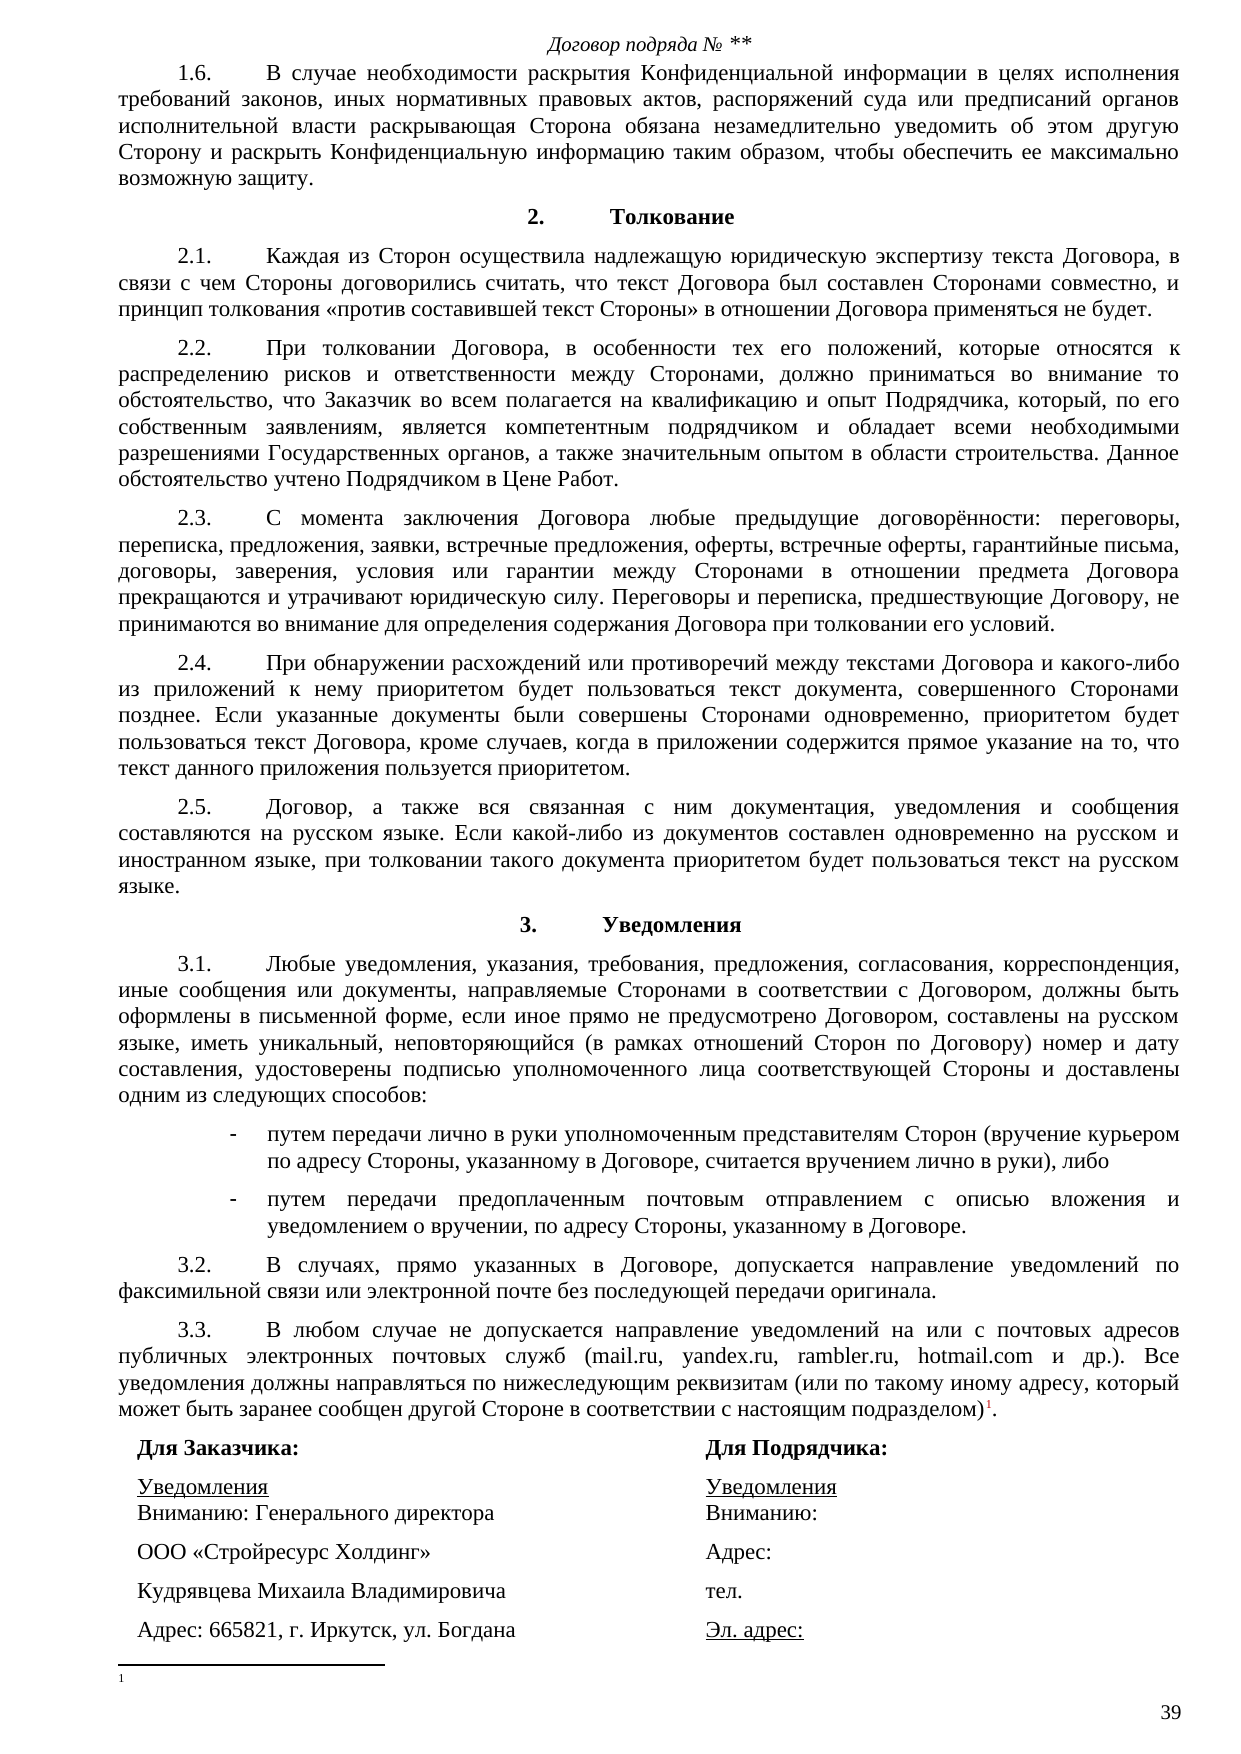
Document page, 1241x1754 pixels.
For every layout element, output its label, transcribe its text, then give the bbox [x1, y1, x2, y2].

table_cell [126, 1473, 694, 1654]
text Каждая из Сторон осуществила надлежащую юридическую экспертизу текста Договора, в связи с чем Стороны договорились считать, что текст Договора был составлен Сторонами совместно, и принцип толкования «против составившей текст Стороны» в отношении Договора применяться не будет. [118, 242, 1181, 321]
text При толковании Договора, в особенности тех его положений, которые относятся к распределению рисков и ответственности между Сторонами, должно приниматься во внимание то обстоятельство, что Заказчик во всем полагается на квалификацию и опыт Подрядчика, который, по его собственным заявлениям, является компетентным подрядчиком и обладает всеми необходимыми разрешениями Государственных органов, а также значительным опытом в области строительства. Данное обстоятельство учтено Подрядчиком в Цене Работ. [118, 334, 1181, 492]
text При обнаружении расхождений или противоречий между текстами Договора и какого-либо из приложений к нему приоритетом будет пользоваться текст документа, совершенного Сторонами позднее. Если указанные документы были совершены Сторонами одновременно, приоритетом будет пользоваться текст Договора, кроме случаев, когда в приложении содержится прямое указание на то, что текст данного приложения пользуется приоритетом. [118, 649, 1181, 780]
text Договор, а также вся связанная с ним документация, уведомления и сообщения составляются на русском языке. Если какой-либо из документов составлен одновременно на русском и иностранном языке, при толковании такого документа приоритетом будет пользоваться текст на русском языке. [118, 793, 1181, 898]
text путем передачи лично в руки уполномоченным представителям Сторон (вручение курьером по адресу Стороны, указанному в Договоре, считается вручением лично в руки), либо [229, 1120, 1181, 1173]
text Уведомления [118, 911, 1152, 937]
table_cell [694, 1473, 1175, 1654]
text Любые уведомления, указания, требования, предложения, согласования, корреспонденция, иные сообщения или документы, направляемые Сторонами в соответствии с Договором, должны быть оформлены в письменной форме, если иное прямо не предусмотрено Договором, составлены на русском языке, иметь уникальный, неповторяющийся (в рамках отношений Сторон по Договору) номер и дату составления, удостоверены подписью уполномоченного лица соответствующей Стороны и доставлены одним из следующих способов: [118, 950, 1181, 1108]
text путем передачи предоплаченным почтовым отправлением с описью вложения и уведомлением о вручении, по адресу Стороны, указанному в Договоре. [229, 1186, 1181, 1238]
text С момента заключения Договора любые предыдущие договорённости: переговоры, переписка, предложения, заявки, встречные предложения, оферты, встречные оферты, гарантийные письма, договоры, заверения, условия или гарантии между Сторонами в отношении предмета Договора прекращаются и утрачивают юридическую силу. Переговоры и переписка, предшествующие Договору, не принимаются во внимание для определения содержания Договора при толковании его условий. [118, 504, 1181, 636]
table_header Для Подрядчика: [694, 1434, 1175, 1473]
text Толкование [118, 203, 1152, 230]
table_header Для Заказчика: [126, 1434, 694, 1473]
text В случае необходимости раскрытия Конфиденциальной информации в целях исполнения требований законов, иных нормативных правовых актов, распоряжений суда или предписаний органов исполнительной власти раскрывающая Сторона обязана незамедлительно уведомить об этом другую Сторону и раскрыть Конфиденциальную информацию таким образом, чтобы обеспечить ее максимально возможную защиту. [118, 59, 1181, 191]
text В случаях, прямо указанных в Договоре, допускается направление уведомлений по факсимильной связи или электронной почте без последующей передачи оригинала. [118, 1251, 1181, 1303]
text В любом случае не допускается направление уведомлений на или с почтовых адресов публичных электронных почтовых служб (mail.ru, yandex.ru, rambler.ru, hotmail.com и др.). Все уведомления должны направляться по нижеследующим реквизитам (или по такому иному адресу, который может быть заранее сообщен другой Стороне в соответствии с настоящим подразделом). [118, 1316, 1181, 1421]
